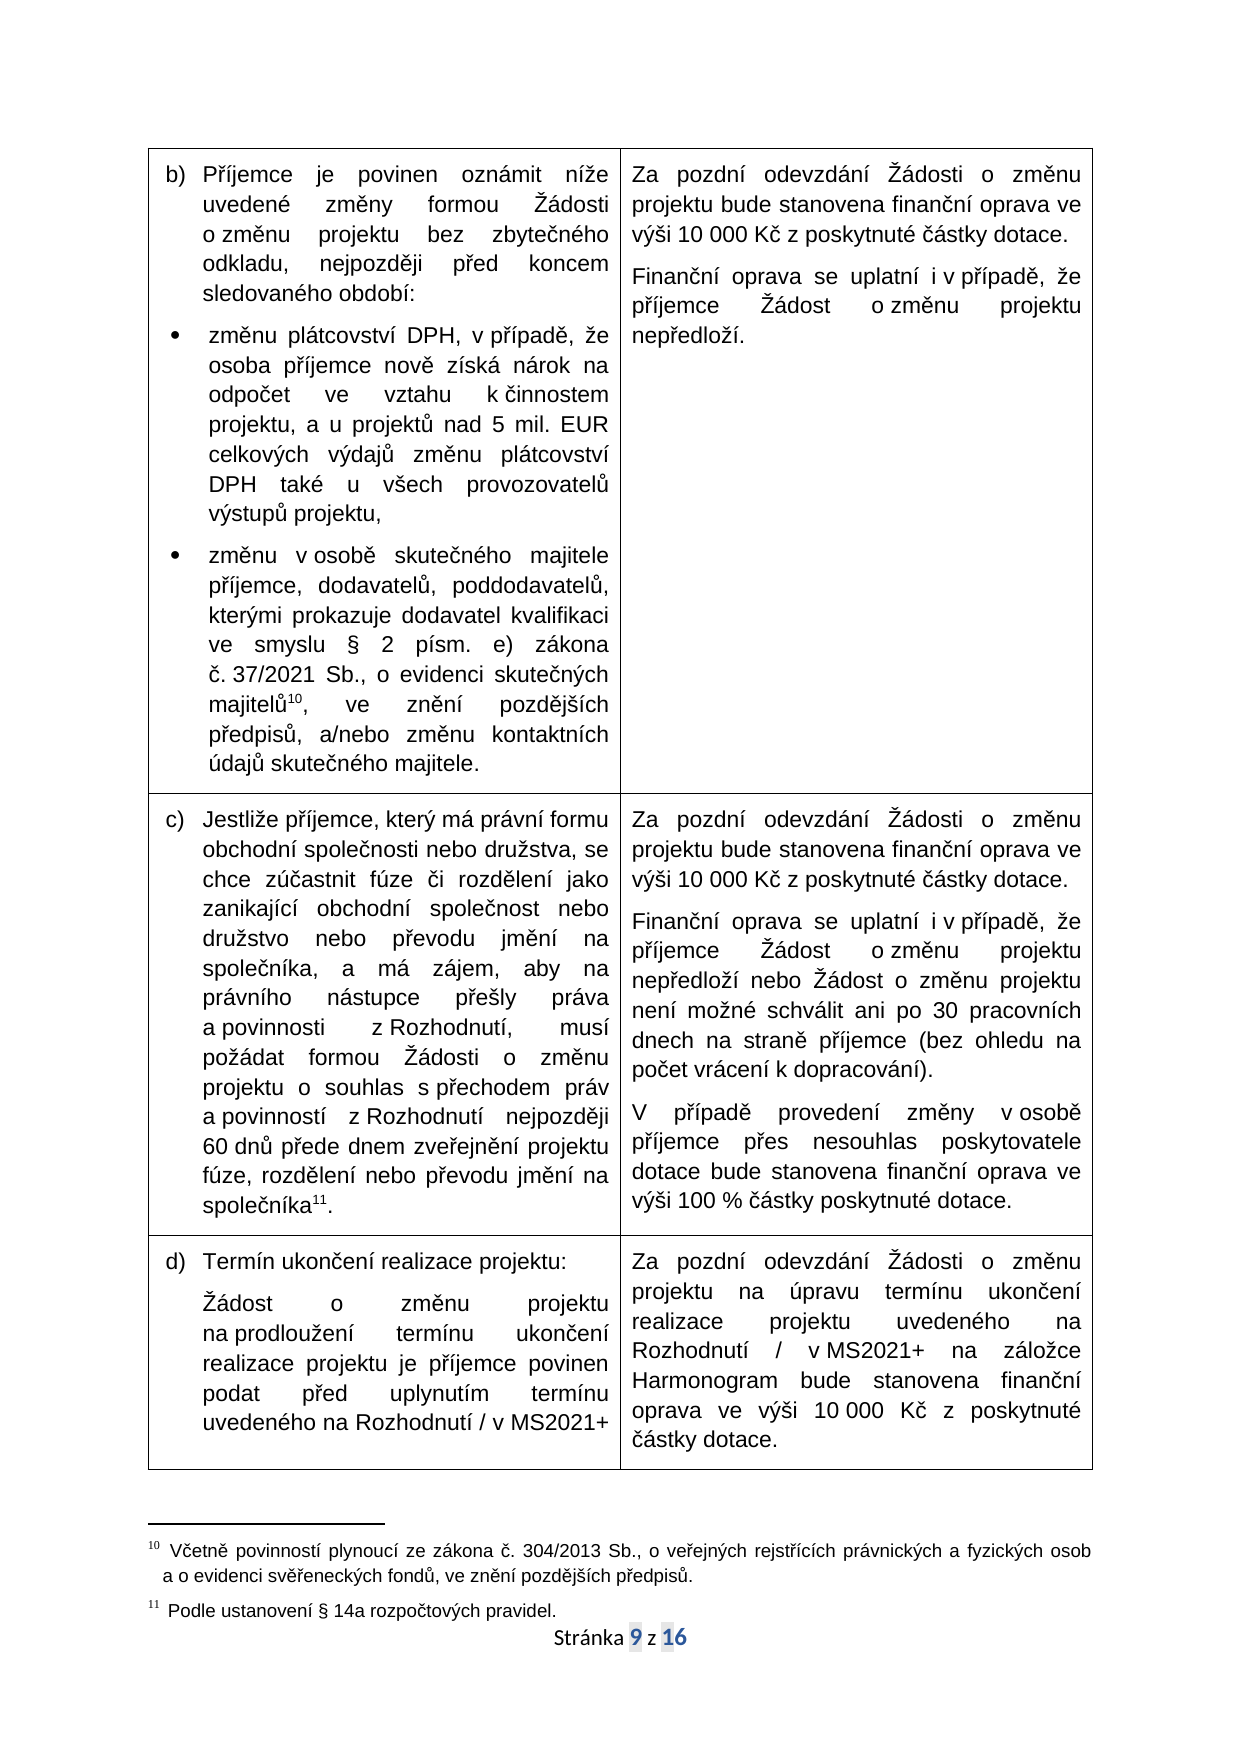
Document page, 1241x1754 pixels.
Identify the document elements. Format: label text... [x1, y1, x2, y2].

table_cell Za pozdní odevzdání Žádosti o změnu projektu bude stanovena finanční oprava ve výši 10 000 Kč z poskytnuté částky dotace. Finanční oprava se uplatní i v případě, že příjemce Žádost o změnu projektu nepředloží. [621, 149, 1092, 793]
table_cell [621, 1236, 1092, 1469]
table_cell Za pozdní odevzdání Žádosti o změnu projektu bude stanovena finanční oprava ve výši 10 000 Kč z poskytnuté částky dotace. Finanční oprava se uplatní i v případě, že příjemce Žádost o změnu projektu nepředloží nebo Žádost o změnu projektu není možné schválit ani po 30 pracovních dnech na straně příjemce (bez ohledu na počet vrácení k dopracování). V případě provedení změny v osobě příjemce přes nesouhlas poskytovatele dotace bude stanovena finanční oprava ve výši 100 % částky poskytnuté dotace. [621, 794, 1092, 1235]
table_cell Příjemce je povinen oznámit níže uvedené změny formou Žádosti o změnu projektu bez zbytečného odkladu, nejpozději před koncem sledovaného období: změnu plátcovství DPH, v případě, že osoba příjemce nově získá nárok na odpočet ve vztahu k činnostem projektu, a u projektů nad 5 mil. EUR celkových výdajů změnu plátcovství DPH také u všech provozovatelů výstupů projektu, změnu v osobě skutečného majitele příjemce, dodavatelů, poddodavatelů, kterými prokazuje dodavatel kvalifikaci ve smyslu § 2 písm. e) zákona č. 37/2021 Sb., o evidenci skutečných majitelů, ve znění pozdějších předpisů, a/nebo změnu kontaktních údajů skutečného majitele. [149, 149, 620, 793]
table_cell Jestliže příjemce, který má právní formu obchodní společnosti nebo družstva, se chce zúčastnit fúze či rozdělení jako zanikající obchodní společnost nebo družstvo nebo převodu jmění na společníka, a má zájem, aby na právního nástupce přešly práva a povinnosti z Rozhodnutí, musí požádat formou Žádosti o změnu projektu o souhlas s přechodem práv a povinností z Rozhodnutí nejpozději 60 dnů přede dnem zveřejnění projektu fúze, rozdělení nebo převodu jmění na společníka. [149, 794, 620, 1235]
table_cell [149, 1236, 620, 1469]
